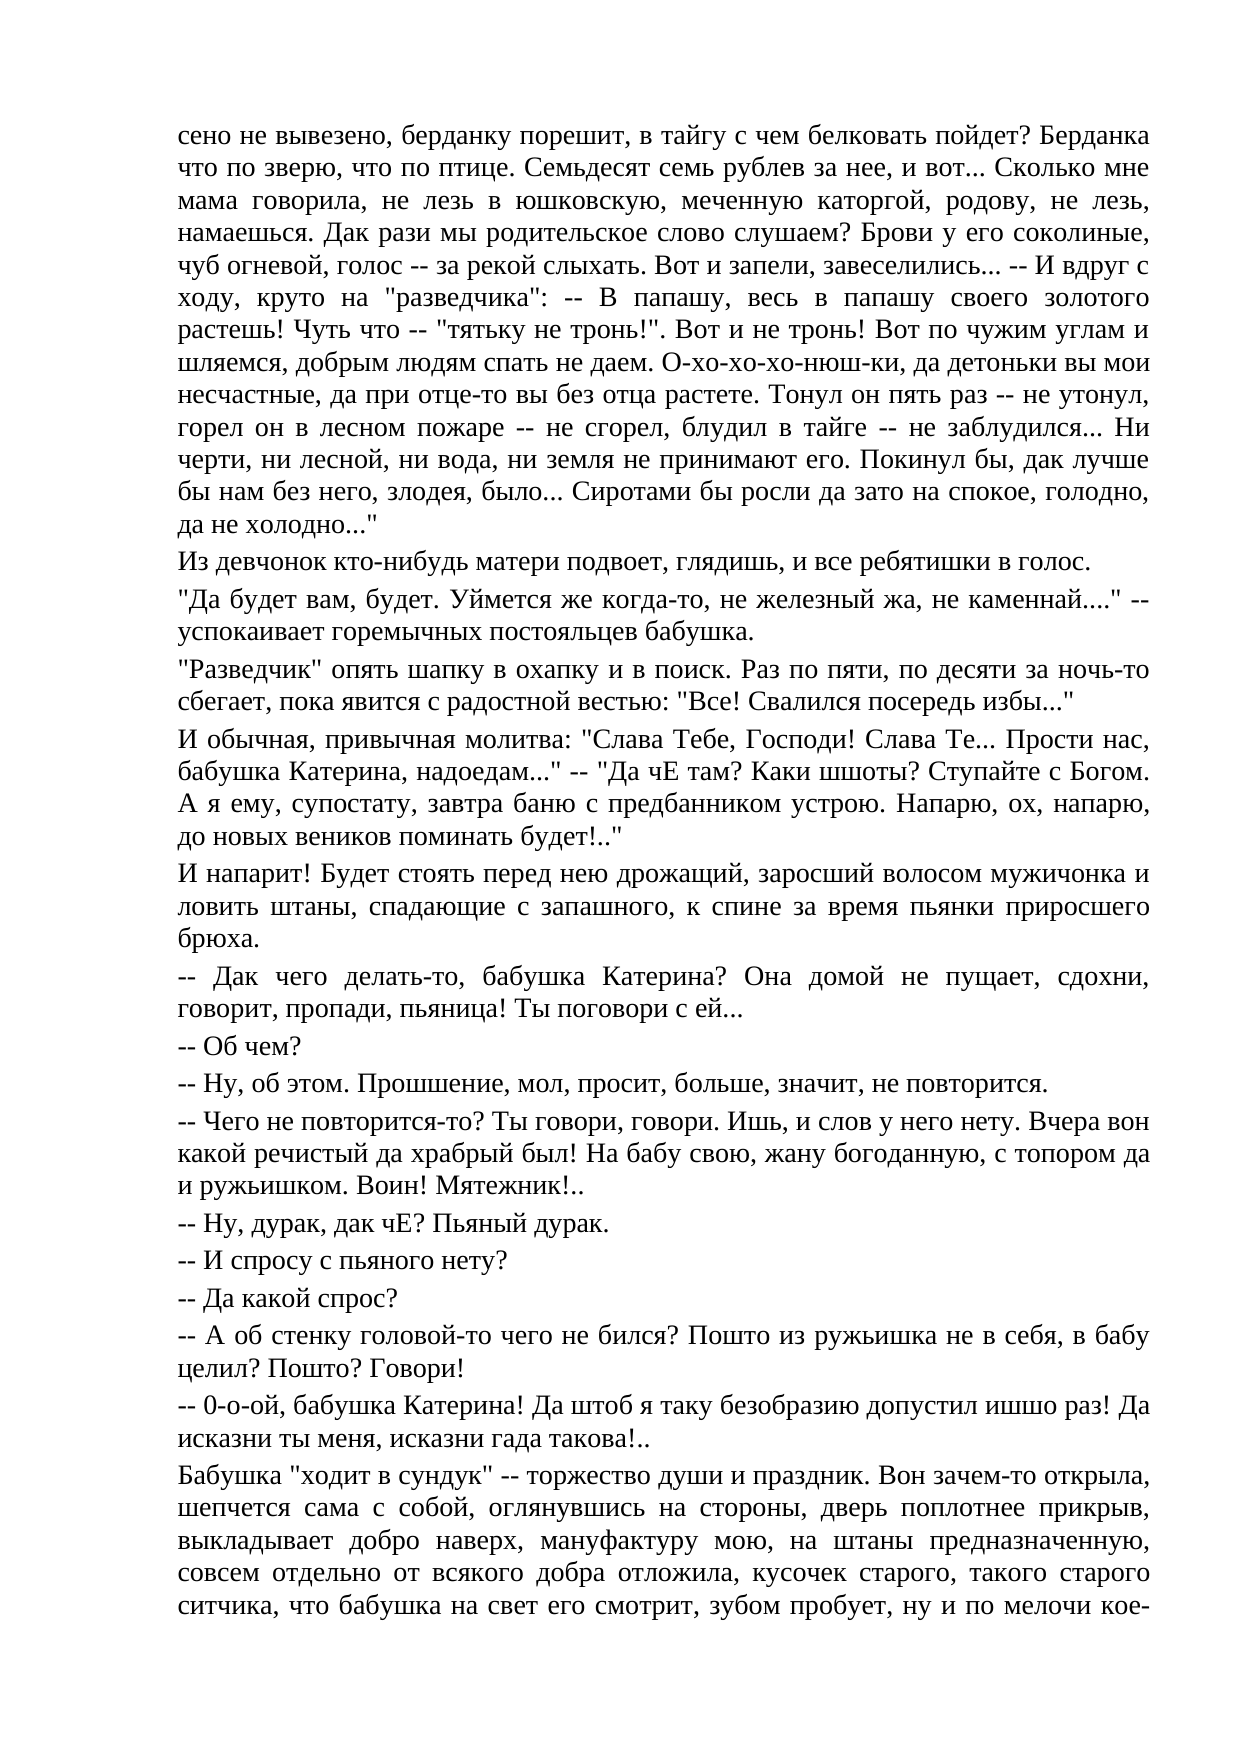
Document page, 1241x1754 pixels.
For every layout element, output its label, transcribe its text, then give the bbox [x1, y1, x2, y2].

text -- Об чем? [177, 1028, 1152, 1061]
text -- Чего не повторится-то? Ты говори, говори. Ишь, и слов у него нету. Вчера вон какой речистый да храбрый был! На бабу свою, жану богоданную, с топором да и ружьишком. Воин! Мятежник!.. [177, 1103, 1152, 1201]
text И напарит! Будет стоять перед нею дрожащий, заросший волосом мужичонка и ловить штаны, спадающие с запашного, к спине за время пьянки приросшего брюха. [177, 856, 1152, 953]
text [177, 1458, 1152, 1620]
text -- Да какой спрос? [177, 1281, 1152, 1313]
text И обычная, привычная молитва: "Слава Тебе, Господи! Слава Те... Прости нас, бабушка Катерина, надоедам..." -- "Да чЕ там? Каки шшоты? Ступайте с Богом. А я ему, супостату, завтра баню с предбанником устрою. Напарю, ох, напарю, до новых веников поминать будет!.." [177, 722, 1152, 851]
text -- Ну, дурак, дак чЕ? Пьяный дурак. [177, 1206, 1152, 1238]
text "Разведчик" опять шапку в охапку и в поиск. Раз по пяти, по десяти за ночь-то сбегает, пока явится с радостной вестью: "Все! Свалился посередь избы..." [177, 652, 1152, 717]
text -- Дак чего делать-то, бабушка Катерина? Она домой не пущает, сдохни, говорит, пропади, пьяница! Ты поговори с ей... [177, 959, 1152, 1023]
text -- И спросу с пьяного нету? [177, 1243, 1152, 1276]
text -- Ну, об этом. Прошшение, мол, просит, больше, значит, не повторится. [177, 1066, 1152, 1098]
text -- А об стенку головой-то чего не бился? Пошто из ружьишка не в себя, в бабу целил? Пошто? Говори! [177, 1318, 1152, 1383]
text "Да будет вам, будет. Уймется же когда-то, не железный жа, не каменнай...." -- успокаивает горемычных постояльцев бабушка. [177, 582, 1152, 647]
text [177, 118, 1152, 539]
text Из девчонок кто-нибудь матери подвоет, глядишь, и все ребятишки в голос. [177, 544, 1152, 577]
text -- 0-о-ой, бабушка Катерина! Да штоб я таку безобразию допустил ишшо раз! Да исказни ты меня, исказни гада такова!.. [177, 1388, 1152, 1453]
